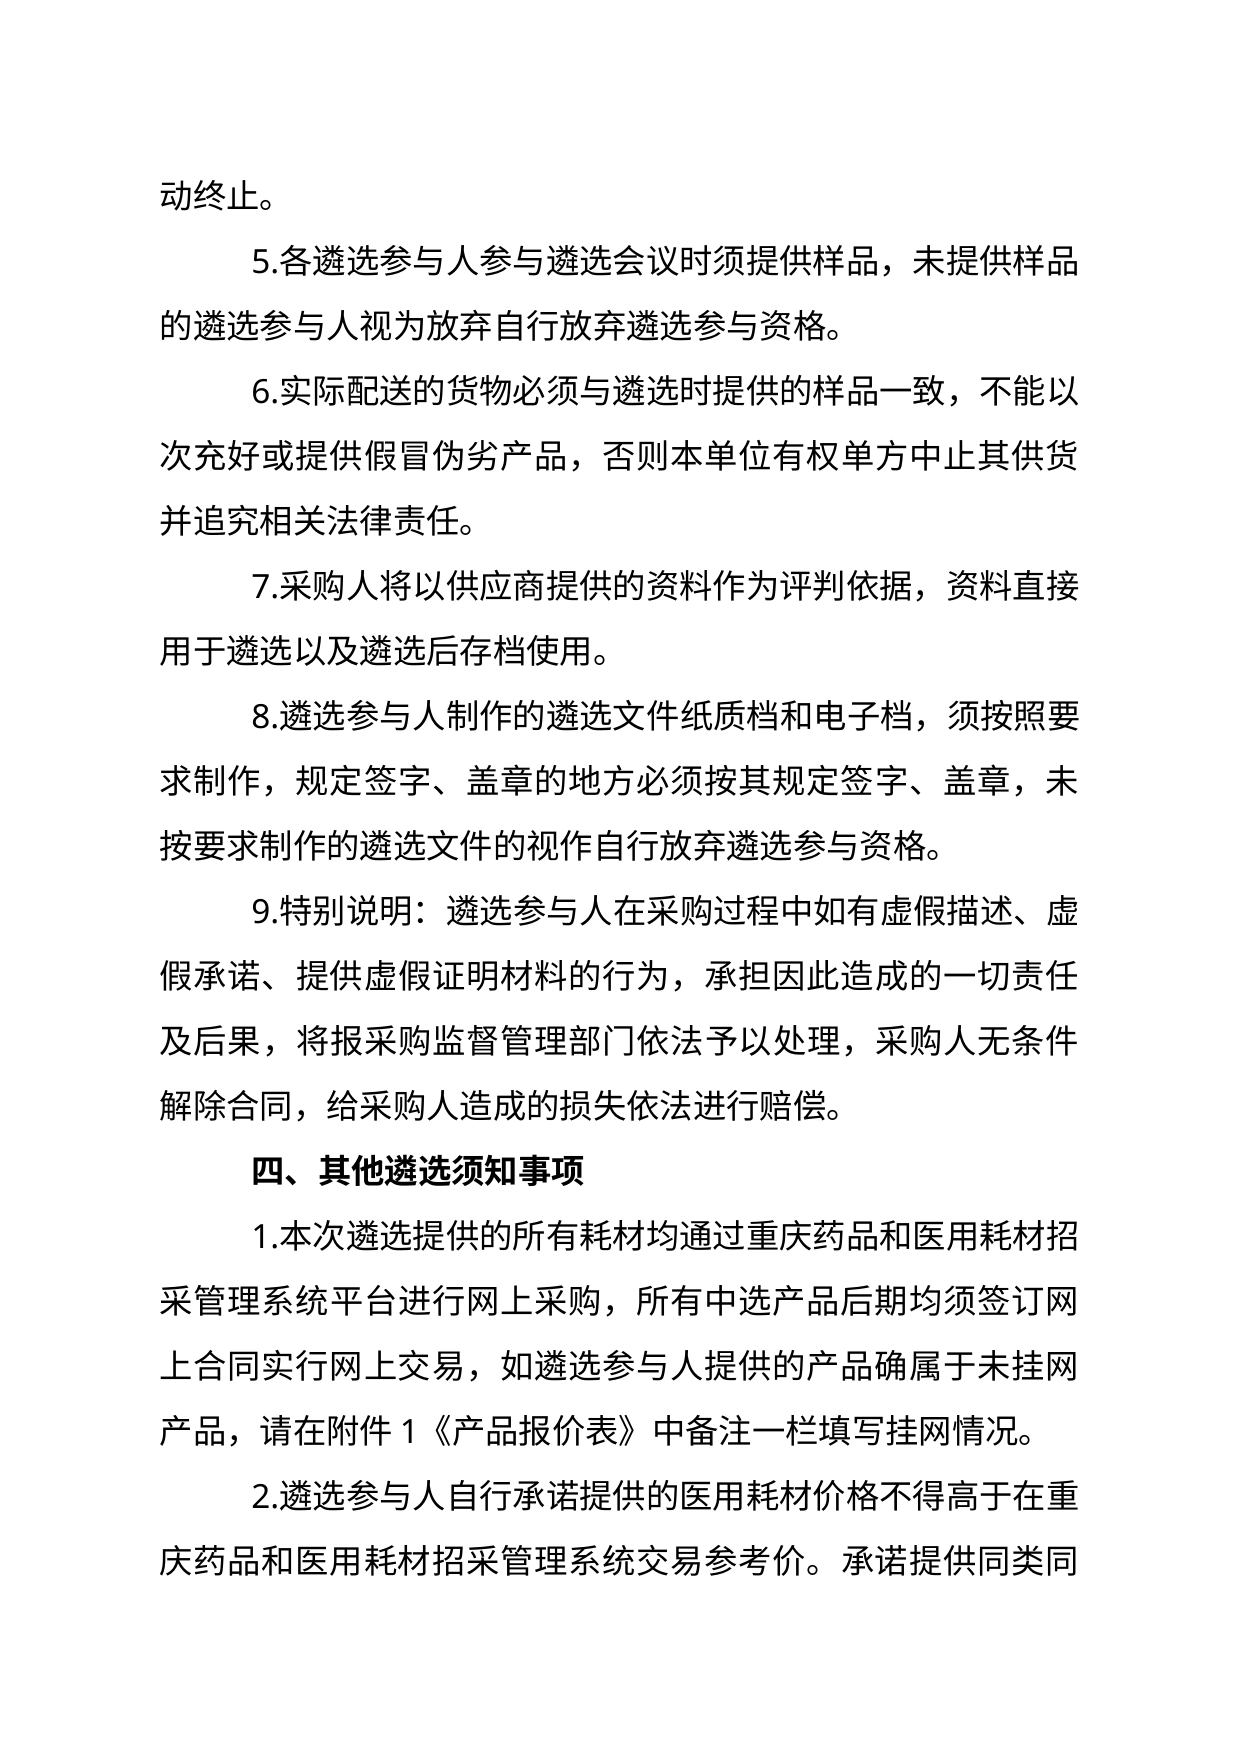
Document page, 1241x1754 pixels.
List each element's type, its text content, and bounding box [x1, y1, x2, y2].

text 5.各遴选参与人参与遴选会议时须提供样品，未提供样品的遴选参与人视为放弃自行放弃遴选参与资格。 [159, 227, 1081, 357]
subtitle 四、其他遴选须知事项 [159, 1137, 1081, 1202]
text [159, 162, 1081, 227]
text 1.本次遴选提供的所有耗材均通过重庆药品和医用耗材招采管理系统平台进行网上采购，所有中选产品后期均须签订网上合同实行网上交易，如遴选参与人提供的产品确属于未挂网产品，请在附件1《产品报价表》中备注一栏填写挂网情况。 [159, 1202, 1081, 1462]
text 8.遴选参与人制作的遴选文件纸质档和电子档，须按照要求制作，规定签字、盖章的地方必须按其规定签字、盖章，未按要求制作的遴选文件的视作自行放弃遴选参与资格。 [159, 682, 1081, 877]
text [159, 1462, 1081, 1592]
text 9.特别说明：遴选参与人在采购过程中如有虚假描述、虚假承诺、提供虚假证明材料的行为，承担因此造成的一切责任及后果，将报采购监督管理部门依法予以处理，采购人无条件解除合同，给采购人造成的损失依法进行赔偿。 [159, 877, 1081, 1137]
text 6.实际配送的货物必须与遴选时提供的样品一致，不能以次充好或提供假冒伪劣产品，否则本单位有权单方中止其供货并追究相关法律责任。 [159, 357, 1081, 552]
text 7.采购人将以供应商提供的资料作为评判依据，资料直接用于遴选以及遴选后存档使用。 [159, 552, 1081, 682]
